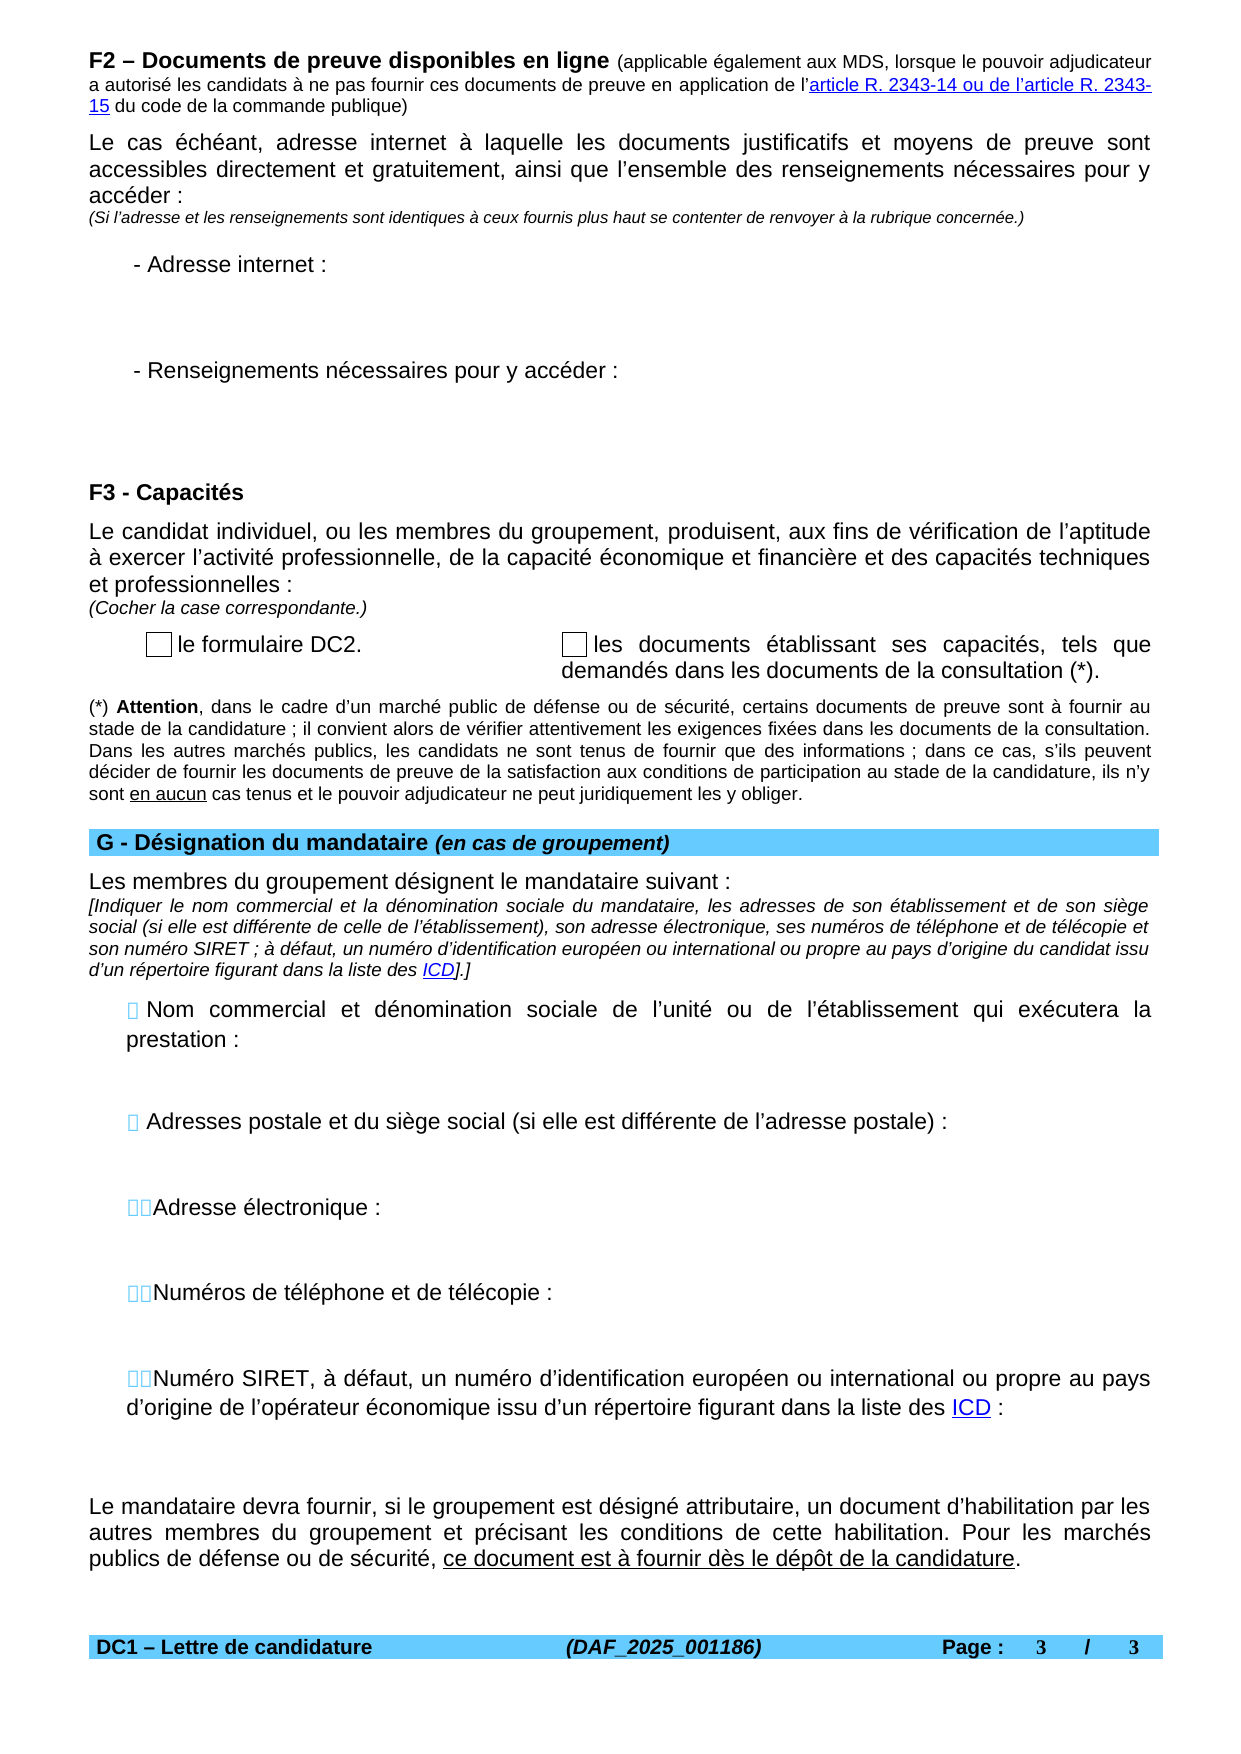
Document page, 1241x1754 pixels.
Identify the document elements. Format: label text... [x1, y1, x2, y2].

text Le mandataire devra fournir, si le groupement est désigné attributaire, un document d’habilitation par les autres membres du groupement et précisant les conditions de cette habilitation. Pour les marchés publics de défense ou de sécurité, ce document est à fournir dès le dépôt de la candidature. [89, 1493, 1152, 1572]
text (Cocher la case correspondante.) [89, 597, 1152, 618]
text Le cas échéant, adresse internet à laquelle les documents justificatifs et moyens de preuve sont accessibles directement et gratuitement, ainsi que l’ensemble des renseignements nécessaires pour y accéder : [89, 129, 1152, 208]
text - Adresse internet : [133, 251, 1152, 278]
text  Adresses postale et du siège social (si elle est différente de l’adresse postale) : [126, 1105, 1152, 1138]
text  Nom commercial et dénomination sociale de l’unité ou de l’établissement qui exécutera la prestation : [126, 993, 1152, 1052]
text F2 – Documents de preuve disponibles en ligne (applicable également aux MDS, lorsque le pouvoir adjudicateur a autorisé les candidats à ne pas fournir ces documents de preuve en application de l’article R. 2343-14 ou de l’article R. 2343-15 du code de la commande publique) [89, 47, 1152, 117]
text le formulaire DC2. les documents établissant ses capacités, tels que demandés dans les documents de la consultation (*). [145, 631, 1152, 684]
text Adresse électronique : [126, 1191, 1152, 1223]
text (*) Attention, dans le cadre d’un marché public de défense ou de sécurité, certains documents de preuve sont à fournir au stade de la candidature ; il convient alors de vérifier attentivement les exigences fixées dans les documents de la consultation. Dans les autres marchés publics, les candidats ne sont tenus de fournir que des informations ; dans ce cas, s’ils peuvent décider de fournir les documents de preuve de la satisfaction aux conditions de participation au stade de la candidature, ils n’y sont en aucun cas tenus et le pouvoir adjudicateur ne peut juridiquement les y obliger. [89, 696, 1152, 804]
text Le candidat individuel, ou les membres du groupement, produisent, aux fins de vérification de l’aptitude à exercer l’activité professionnelle, de la capacité économique et financière et des capacités techniques et professionnelles : [89, 518, 1152, 597]
text Numéro SIRET, à défaut, un numéro d’identification européen ou international ou propre au pays d’origine de l’opérateur économique issu d’un répertoire figurant dans la liste des ICD : [126, 1362, 1152, 1421]
text Les membres du groupement désignent le mandataire suivant : [89, 868, 1152, 894]
text [Indiquer le nom commercial et la dénomination sociale du mandataire, les adresses de son établissement et de son siège social (si elle est différente de celle de l’établissement), son adresse électronique, ses numéros de téléphone et de télécopie et son numéro SIRET ; à défaut, un numéro d’identification européen ou international ou propre au pays d’origine du candidat issu d’un répertoire figurant dans la liste des ICD].] [89, 894, 1152, 981]
text Numéros de téléphone et de télécopie : [126, 1276, 1152, 1309]
text F3 - Capacités [89, 479, 1152, 505]
text (Si l’adresse et les renseignements sont identiques à ceux fournis plus haut se contenter de renvoyer à la rubrique concernée.) [89, 208, 1152, 227]
text - Renseignements nécessaires pour y accéder : [133, 357, 1152, 383]
table_header G - Désignation du mandataire (en cas de groupement) [89, 829, 1159, 856]
